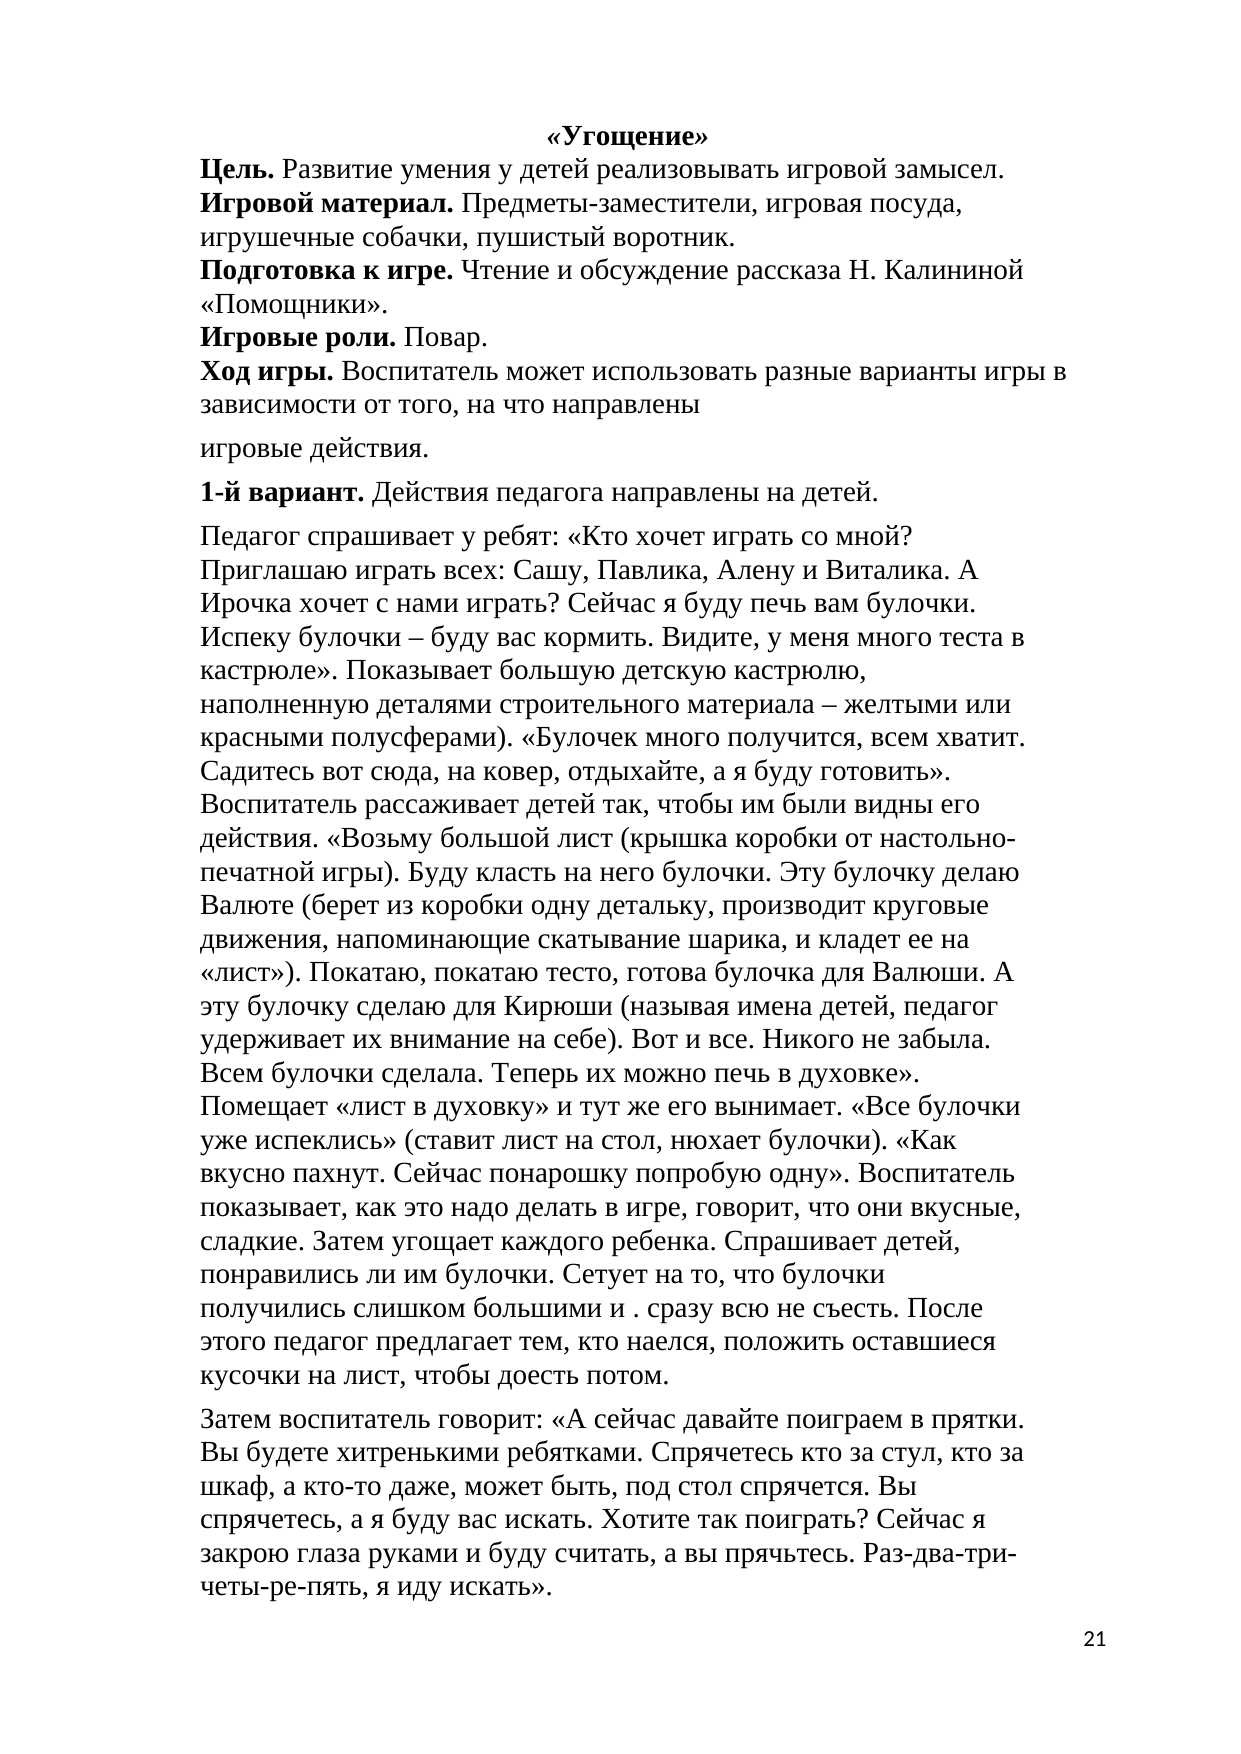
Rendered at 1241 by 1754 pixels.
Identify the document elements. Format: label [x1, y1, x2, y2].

table_cell [166, 118, 1240, 1602]
